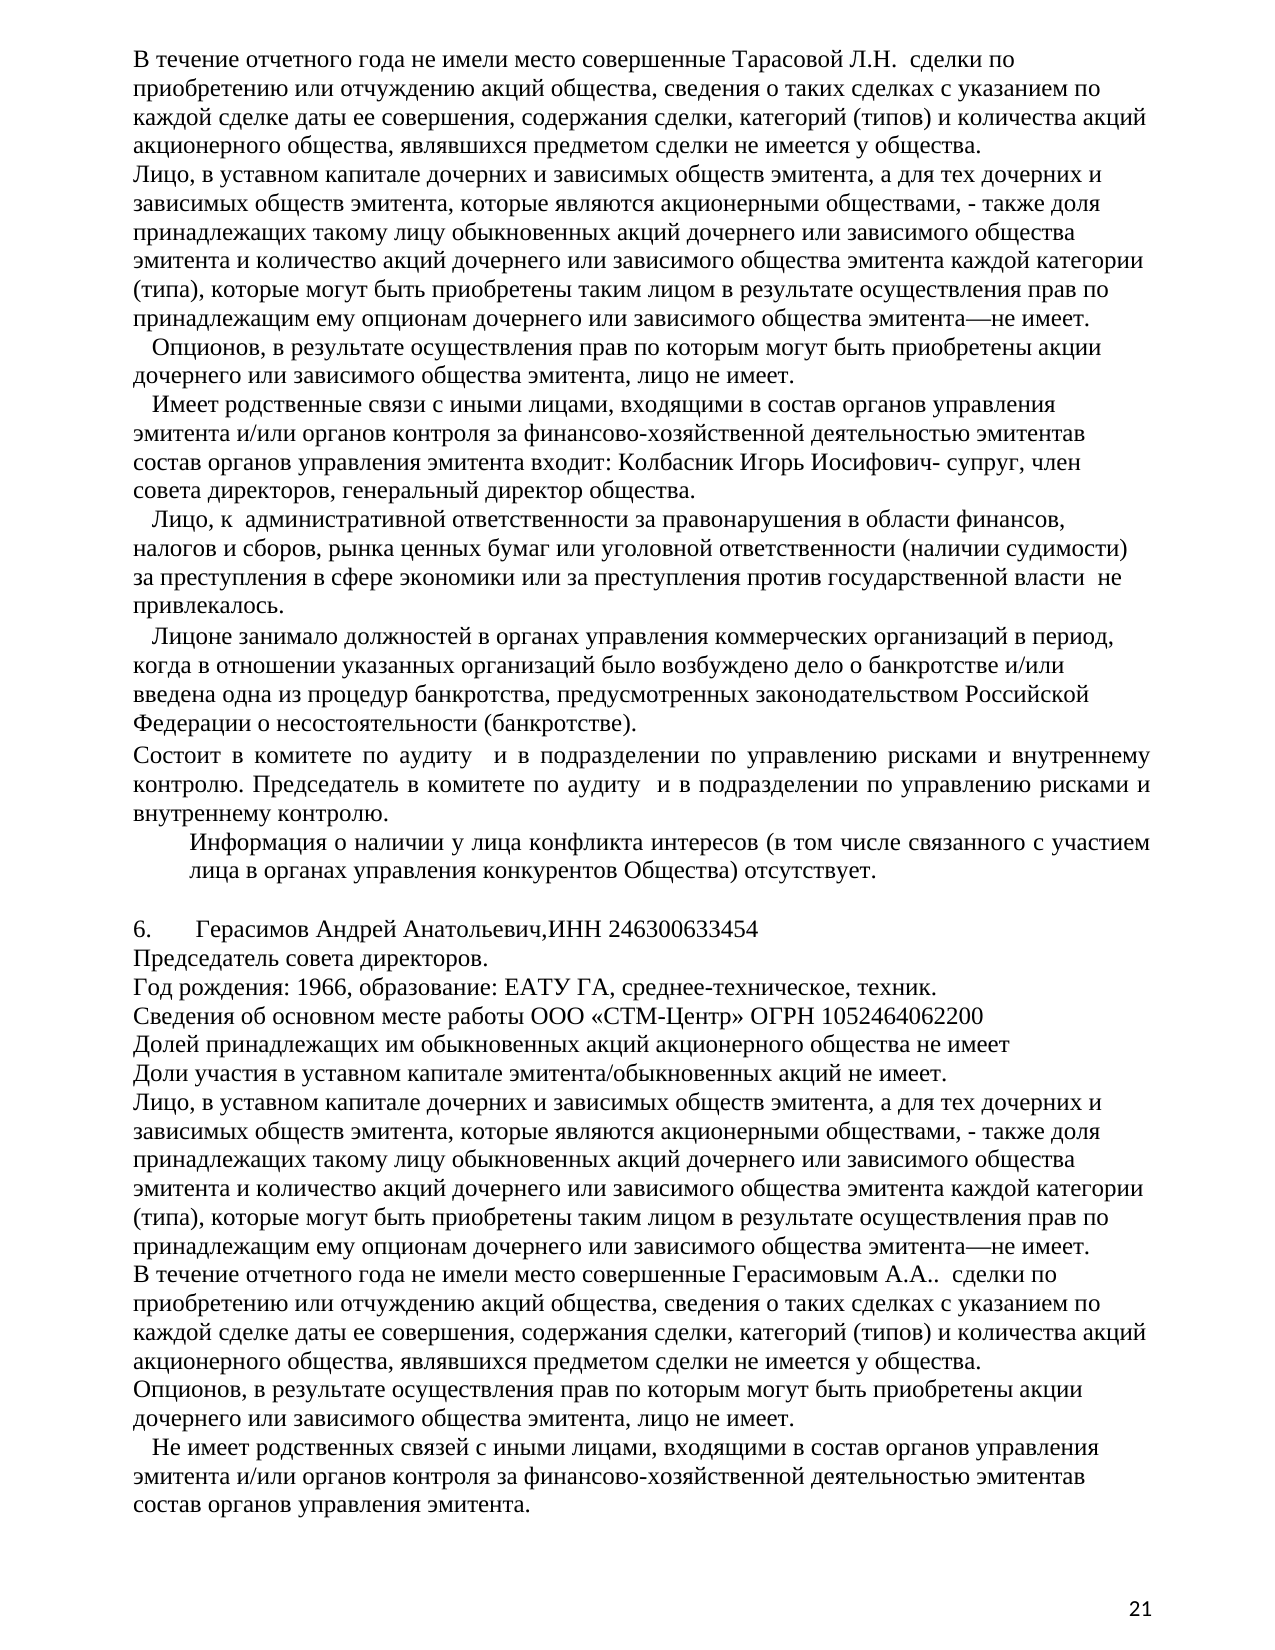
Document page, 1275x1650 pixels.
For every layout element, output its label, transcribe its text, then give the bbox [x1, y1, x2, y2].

text Год рождения: 1966, образование: ЕАТУ ГА, среднее-техническое, техник. [133, 972, 1152, 1001]
text Опционов, в результате осуществления прав по которым могут быть приобретены акции дочернего или зависимого общества эмитента, лицо не имеет. [133, 332, 1152, 389]
text В течение отчетного года не имели место совершенные Тарасовой Л.Н. сделки по приобретению или отчуждению акций общества, сведения о таких сделках с указанием по каждой сделке даты ее совершения, содержания сделки, категорий (типов) и количества акций акционерного общества, являвшихся предметом сделки не имеется у общества. [133, 44, 1152, 159]
text Опционов, в результате осуществления прав по которым могут быть приобретены акции дочернего или зависимого общества эмитента, лицо не имеет. [133, 1374, 1152, 1432]
text Лицо, в уставном капитале дочерних и зависимых обществ эмитента, а для тех дочерних и зависимых обществ эмитента, которые являются акционерными обществами, - также доля принадлежащих такому лицу обыкновенных акций дочернего или зависимого общества эмитента и количество акций дочернего или зависимого общества эмитента каждой категории (типа), которые могут быть приобретены таким лицом в результате осуществления прав по принадлежащим ему опционам дочернего или зависимого общества эмитента—не имеет. [133, 159, 1152, 332]
text Лицо, в уставном капитале дочерних и зависимых обществ эмитента, а для тех дочерних и зависимых обществ эмитента, которые являются акционерными обществами, - также доля принадлежащих такому лицу обыкновенных акций дочернего или зависимого общества эмитента и количество акций дочернего или зависимого общества эмитента каждой категории (типа), которые могут быть приобретены таким лицом в результате осуществления прав по принадлежащим ему опционам дочернего или зависимого общества эмитента—не имеет. [133, 1087, 1152, 1259]
text Не имеет родственных связей с иными лицами, входящими в состав органов управления эмитента и/или органов контроля за финансово-хозяйственной деятельностью эмитентав состав органов управления эмитента. [133, 1432, 1152, 1518]
text Состоит в комитете по аудиту и в подразделении по управлению рисками и внутреннему контролю. Председатель в комитете по аудиту и в подразделении по управлению рисками и внутреннему контролю. [133, 741, 1152, 827]
text Лицоне занимало должностей в органах управления коммерческих организаций в период, когда в отношении указанных организаций было возбуждено дело о банкротстве и/или введена одна из процедур банкротства, предусмотренных законодательством Российской Федерации о несостоятельности (банкротстве). [133, 621, 1152, 736]
text В течение отчетного года не имели место совершенные Герасимовым А.А.. сделки по приобретению или отчуждению акций общества, сведения о таких сделках с указанием по каждой сделке даты ее совершения, содержания сделки, категорий (типов) и количества акций акционерного общества, являвшихся предметом сделки не имеется у общества. [133, 1259, 1152, 1374]
text Председатель совета директоров. [133, 943, 1152, 972]
text 6. Герасимов Андрей Анатольевич,ИНН 246300633454 [133, 914, 1152, 943]
text Информация о наличии у лица конфликта интересов (в том числе связанного с участием лица в органах управления конкурентов Общества) отсутствует. [189, 827, 1152, 884]
text Имеет родственные связи с иными лицами, входящими в состав органов управления эмитента и/или органов контроля за финансово-хозяйственной деятельностью эмитентав состав органов управления эмитента входит: Колбасник Игорь Иосифович- супруг, член совета директоров, генеральный директор общества. Лицо, к административной ответственности за правонарушения в области финансов, налогов и сборов, рынка ценных бумаг или уголовной ответственности (наличии судимости) за преступления в сфере экономики или за преступления против государственной власти не привлекалось. [133, 389, 1152, 619]
text Доли участия в уставном капитале эмитента/обыкновенных акций не имеет. [133, 1058, 1152, 1087]
text Сведения об основном месте работы ООО «СТМ-Центр» ОГРН 1052464062200 [133, 1001, 1152, 1029]
text Долей принадлежащих им обыкновенных акций акционерного общества не имеет [133, 1029, 1152, 1058]
